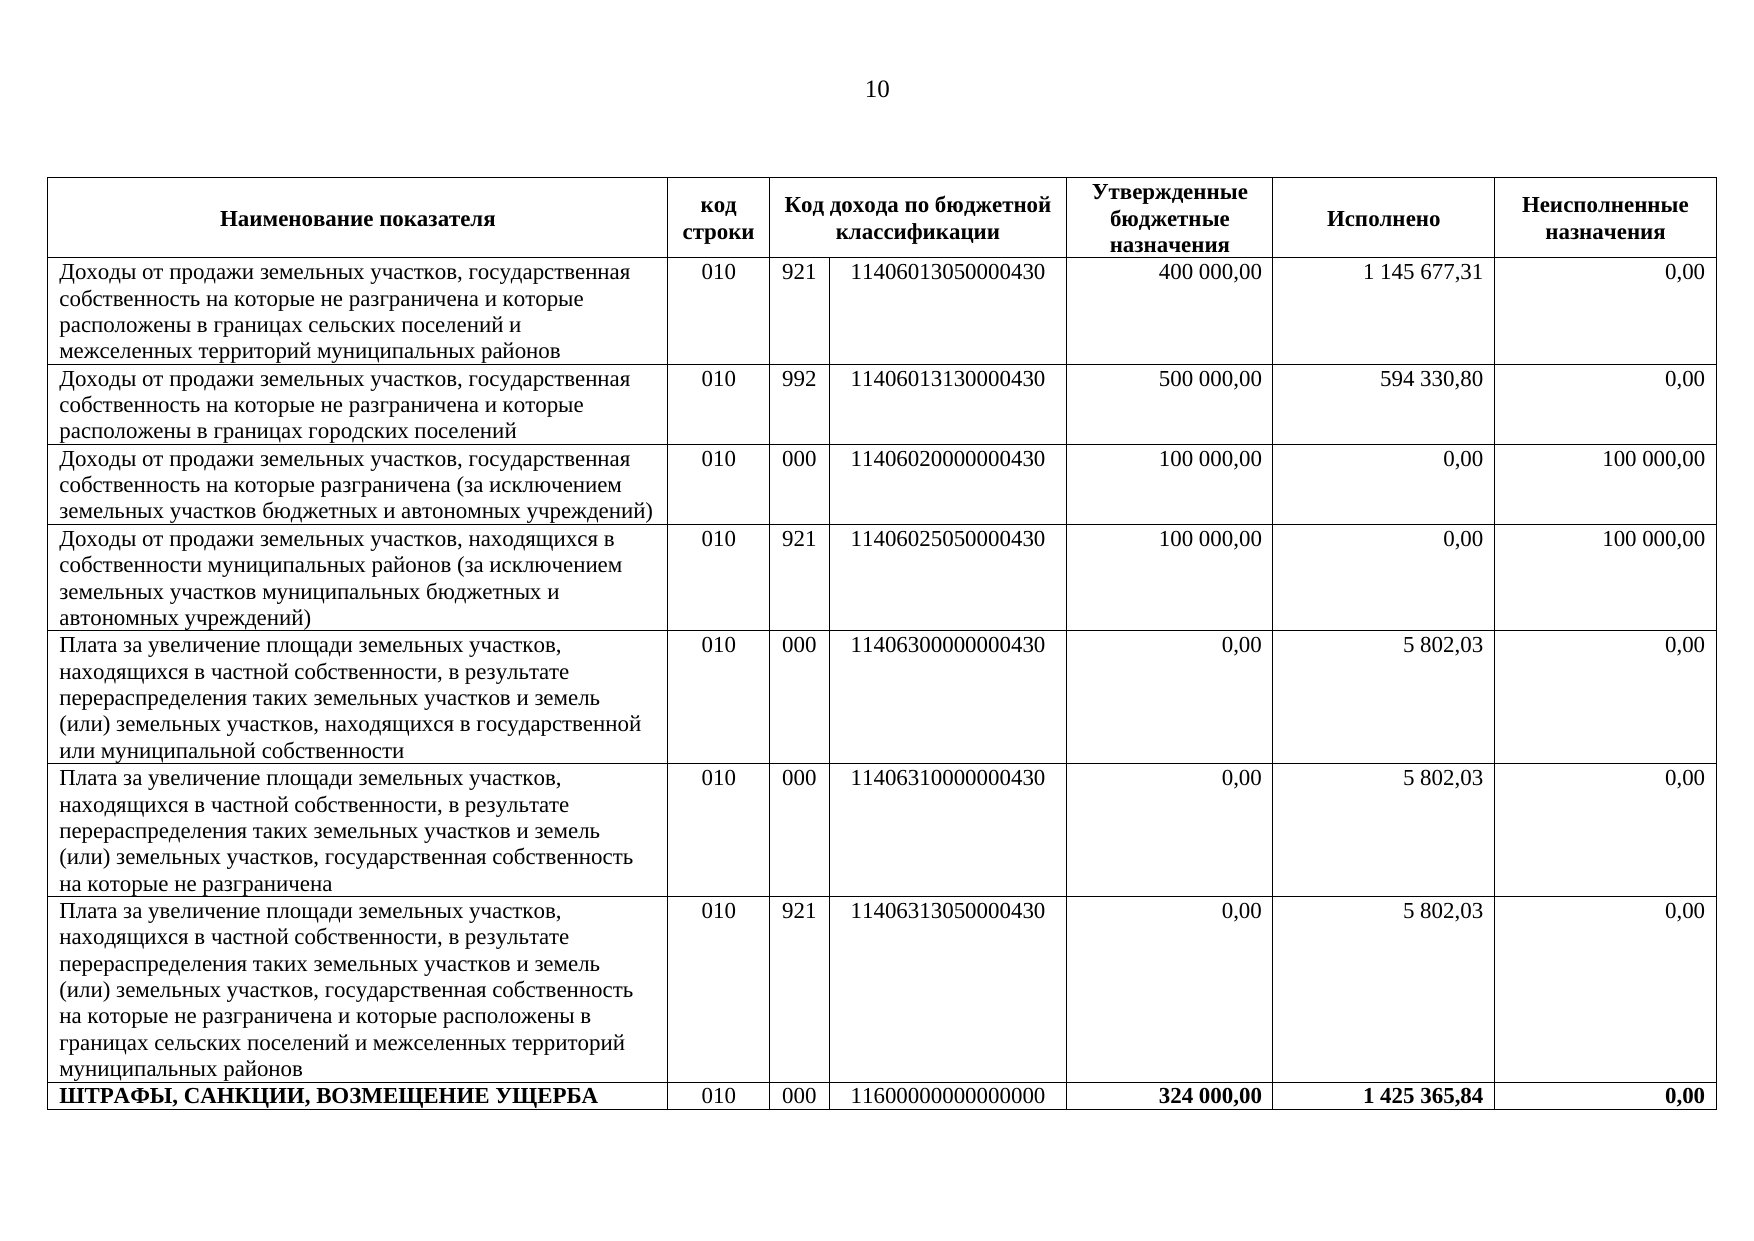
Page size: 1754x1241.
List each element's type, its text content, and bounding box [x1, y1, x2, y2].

table_header Исполнено [1273, 178, 1494, 257]
table_cell 010 [668, 1083, 769, 1109]
table_cell 11406310000000430 [830, 764, 1066, 896]
table_cell 1 145 677,31 [1273, 258, 1494, 364]
table_cell 921 [770, 897, 829, 1082]
table_cell 000 [770, 445, 829, 524]
table_cell 010 [668, 631, 769, 763]
table_cell 000 [770, 631, 829, 763]
table_cell 921 [770, 525, 829, 630]
table_cell 100 000,00 [1495, 445, 1716, 524]
table_cell 5 802,03 [1273, 764, 1494, 896]
table_cell 5 802,03 [1273, 897, 1494, 1082]
table_cell 0,00 [1495, 1083, 1716, 1109]
table_cell 0,00 [1273, 445, 1494, 524]
table_cell 11406300000000430 [830, 631, 1066, 763]
table_cell 0,00 [1495, 258, 1716, 364]
table_cell 0,00 [1495, 897, 1716, 1082]
table_cell 0,00 [1495, 365, 1716, 444]
table_cell 010 [668, 897, 769, 1082]
table_cell 11406013130000430 [830, 365, 1066, 444]
table_cell 992 [770, 365, 829, 444]
table_cell 0,00 [1273, 525, 1494, 630]
table_cell 0,00 [1495, 764, 1716, 896]
table_cell 11406013050000430 [830, 258, 1066, 364]
table_header Код дохода по бюджетной классификации [770, 178, 1066, 257]
table_cell 324 000,00 [1067, 1083, 1272, 1109]
table_cell 0,00 [1067, 631, 1272, 763]
table_cell 0,00 [1067, 764, 1272, 896]
table_cell 0,00 [1067, 897, 1272, 1082]
table_cell 500 000,00 [1067, 365, 1272, 444]
table_cell 921 [770, 258, 829, 364]
table_header Неисполненные назначения [1495, 178, 1716, 257]
table_cell 11600000000000000 [830, 1083, 1066, 1109]
table_cell 0,00 [1495, 631, 1716, 763]
table_cell 1 425 365,84 [1273, 1083, 1494, 1109]
table_cell 010 [668, 258, 769, 364]
table_cell Доходы от продажи земельных участков, государственная собственность на которые не разграничена и которые расположены в границах сельских поселений и межселенных территорий муниципальных районов [48, 258, 667, 364]
table_cell 000 [770, 1083, 829, 1109]
table_cell 000 [770, 764, 829, 896]
table_cell Плата за увеличение площади земельных участков, находящихся в частной собственности, в результате перераспределения таких земельных участков и земель (или) земельных участков, находящихся в государственной или муниципальной собственности [48, 631, 667, 763]
table_cell 100 000,00 [1067, 445, 1272, 524]
table_cell 010 [668, 445, 769, 524]
table_cell 594 330,80 [1273, 365, 1494, 444]
table_cell 400 000,00 [1067, 258, 1272, 364]
table_cell Доходы от продажи земельных участков, находящихся в собственности муниципальных районов (за исключением земельных участков муниципальных бюджетных и автономных учреждений) [48, 525, 667, 630]
table_cell 100 000,00 [1495, 525, 1716, 630]
table_cell 5 802,03 [1273, 631, 1494, 763]
table_header код строки [668, 178, 769, 257]
table_cell Плата за увеличение площади земельных участков, находящихся в частной собственности, в результате перераспределения таких земельных участков и земель (или) земельных участков, государственная собственность на которые не разграничена [48, 764, 667, 896]
table_cell ШТРАФЫ, САНКЦИИ, ВОЗМЕЩЕНИЕ УЩЕРБА [48, 1083, 667, 1109]
table_cell Плата за увеличение площади земельных участков, находящихся в частной собственности, в результате перераспределения таких земельных участков и земель (или) земельных участков, государственная собственность на которые не разграничена и которые расположены в границах сельских поселений и межселенных территорий муниципальных районов [48, 897, 667, 1082]
table_cell 010 [668, 525, 769, 630]
table_cell 11406313050000430 [830, 897, 1066, 1082]
table_cell 010 [668, 365, 769, 444]
table_cell 11406025050000430 [830, 525, 1066, 630]
table_header Утвержденные бюджетные назначения [1067, 178, 1272, 257]
table_cell 11406020000000430 [830, 445, 1066, 524]
table_header Наименование показателя [48, 178, 667, 257]
table_cell Доходы от продажи земельных участков, государственная собственность на которые разграничена (за исключением земельных участков бюджетных и автономных учреждений) [48, 445, 667, 524]
table_cell Доходы от продажи земельных участков, государственная собственность на которые не разграничена и которые расположены в границах городских поселений [48, 365, 667, 444]
table_cell 100 000,00 [1067, 525, 1272, 630]
table_cell 010 [668, 764, 769, 896]
